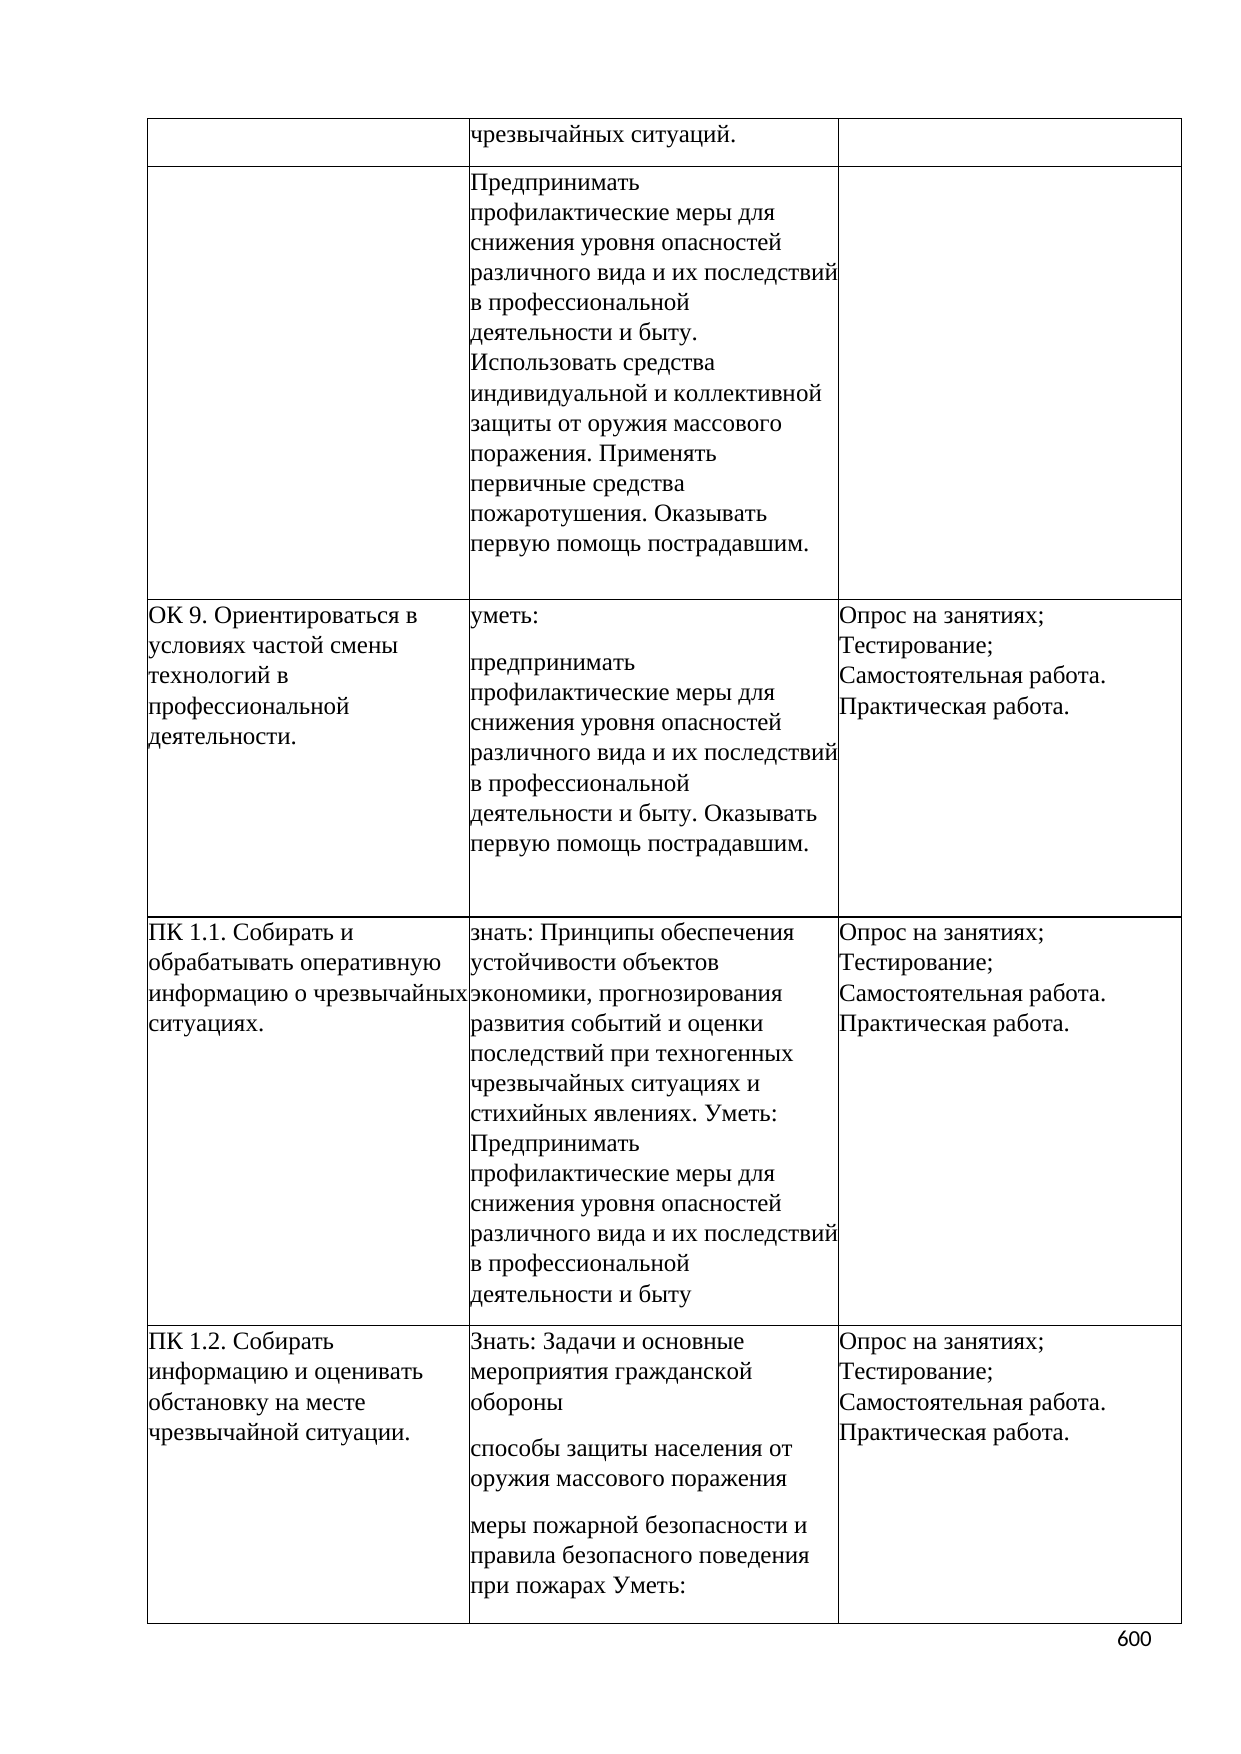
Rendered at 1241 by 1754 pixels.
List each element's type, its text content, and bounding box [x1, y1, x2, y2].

table_cell ПК 1.1. Собирать и обрабатывать оперативную информацию о чрезвычайных ситуациях. [148, 918, 469, 1325]
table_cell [148, 1326, 469, 1623]
table_cell уметь: предпринимать профилактические меры для снижения уровня опасностей различного вида и их последствий в профессиональной деятельности и быту. Оказывать первую помощь пострадавшим. [470, 600, 838, 916]
table_cell Предпринимать профилактические меры для снижения уровня опасностей различного вида и их последствий в профессиональной деятельности и быту. Использовать средства индивидуальной и коллективной защиты от оружия массового поражения. Применять первичные средства пожаротушения. Оказывать первую помощь пострадавшим. [470, 167, 838, 599]
table_cell Опрос на занятиях; Тестирование; Самостоятельная работа. Практическая работа. [839, 918, 1181, 1325]
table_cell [839, 1326, 1181, 1623]
table_cell [148, 167, 469, 599]
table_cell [470, 119, 838, 166]
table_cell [470, 1326, 838, 1623]
table_cell [839, 167, 1181, 599]
table_cell знать: Принципы обеспечения устойчивости объектов экономики, прогнозирования развития событий и оценки последствий при техногенных чрезвычайных ситуациях и стихийных явлениях. Уметь: Предпринимать профилактические меры для снижения уровня опасностей различного вида и их последствий в профессиональной деятельности и быту [470, 918, 838, 1325]
table_cell Опрос на занятиях; Тестирование; Самостоятельная работа. Практическая работа. [839, 600, 1181, 916]
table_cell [148, 119, 469, 166]
table_cell ОК 9. Ориентироваться в условиях частой смены технологий в профессиональной деятельности. [148, 600, 469, 916]
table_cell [839, 119, 1181, 166]
